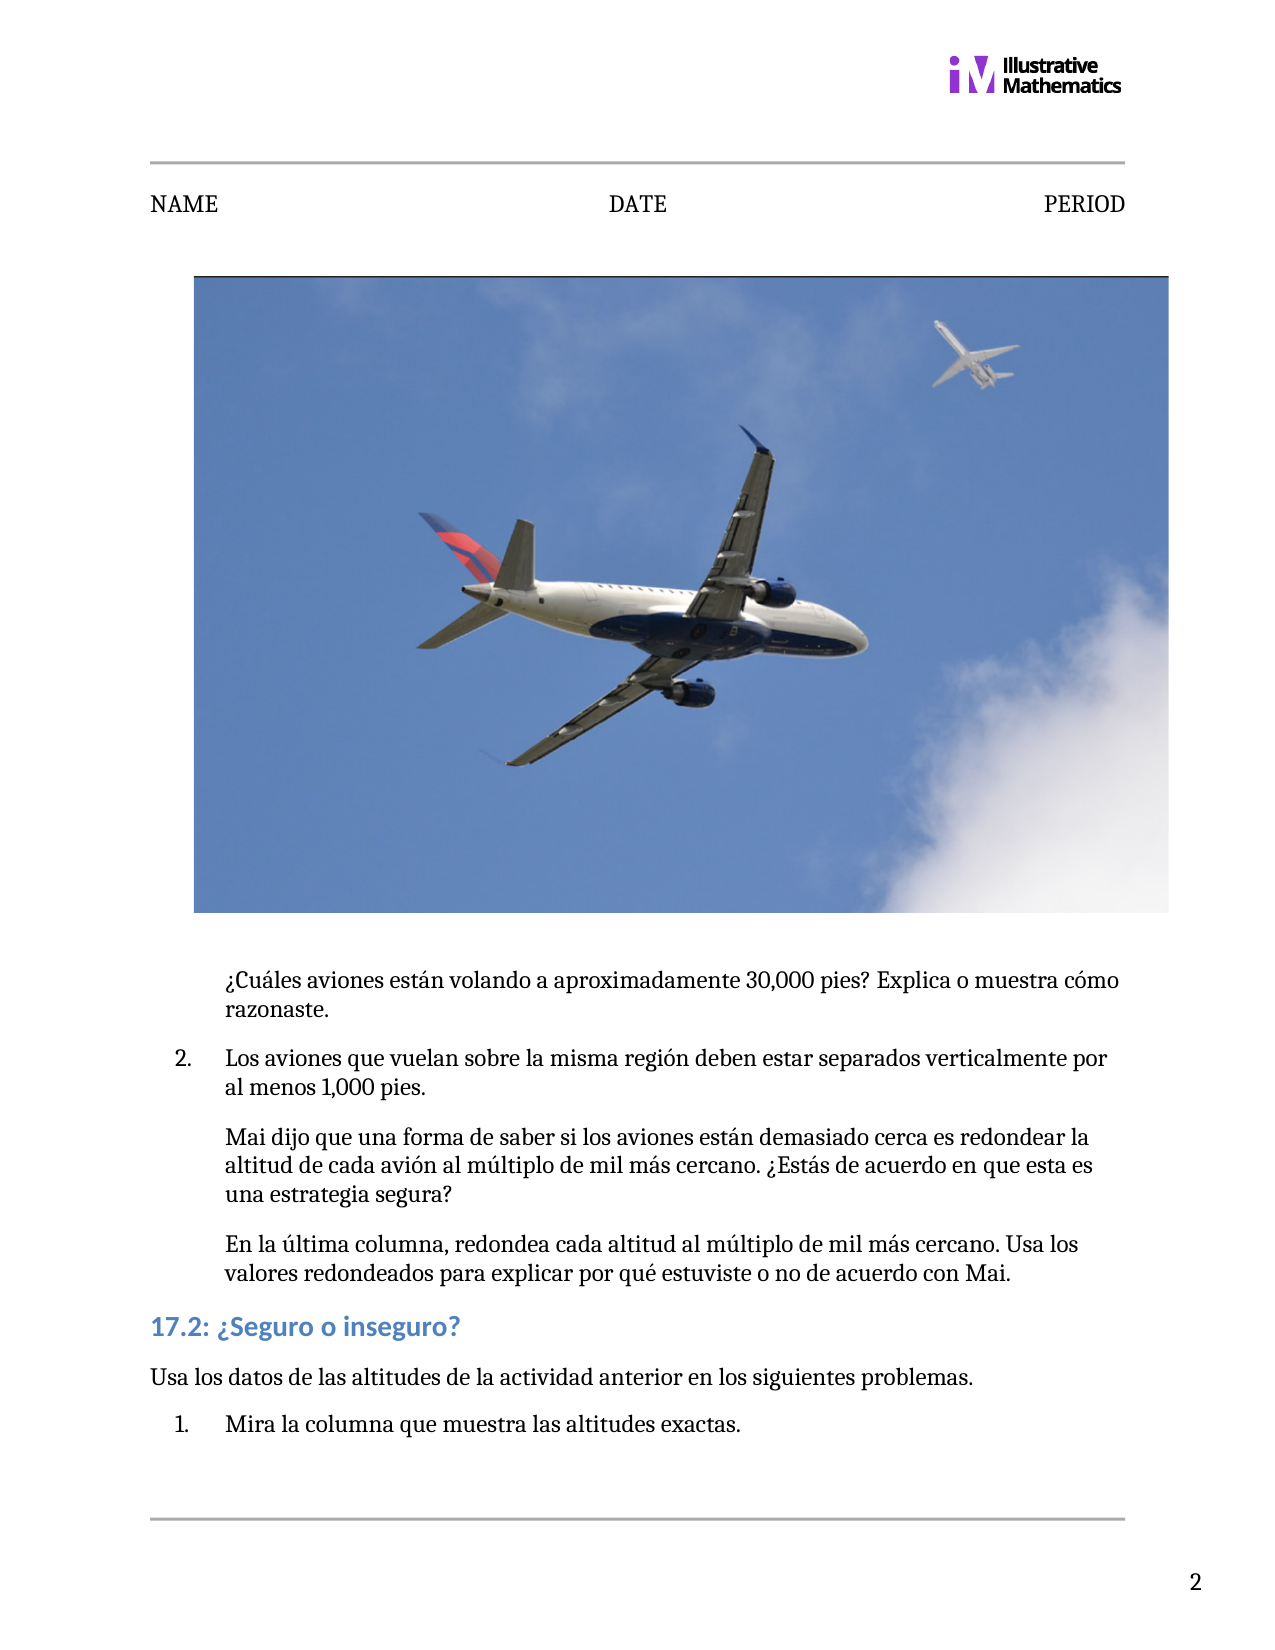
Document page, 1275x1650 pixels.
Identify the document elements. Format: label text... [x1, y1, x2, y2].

picture [193, 276, 1169, 913]
list Los aviones que vuelan sobre la misma región deben estar separados verticalmente por al menos 1,000 pies. [175, 1044, 1125, 1102]
subtitle 17.2: ¿Seguro o inseguro? [150, 1308, 1125, 1344]
list ¿Cuáles aviones están volando a aproximadamente 30,000 pies? Explica o muestra cómo razonaste. [175, 966, 1125, 1023]
list Mai dijo que una forma de saber si los aviones están demasiado cerca es redondear la altitud de cada avión al múltiplo de mil más cercano. ¿Estás de acuerdo en que esta es una estrategia segura? [175, 1123, 1125, 1209]
picture [949, 55, 1121, 93]
list En la última columna, redondea cada altitud al múltiplo de mil más cercano. Usa los valores redondeados para explicar por qué estuviste o no de acuerdo con Mai. [175, 1230, 1125, 1287]
list Mira la columna que muestra las altitudes exactas. [175, 1410, 1125, 1439]
text Usa los datos de las altitudes de la actividad anterior en los siguientes problemas. [150, 1362, 1125, 1391]
